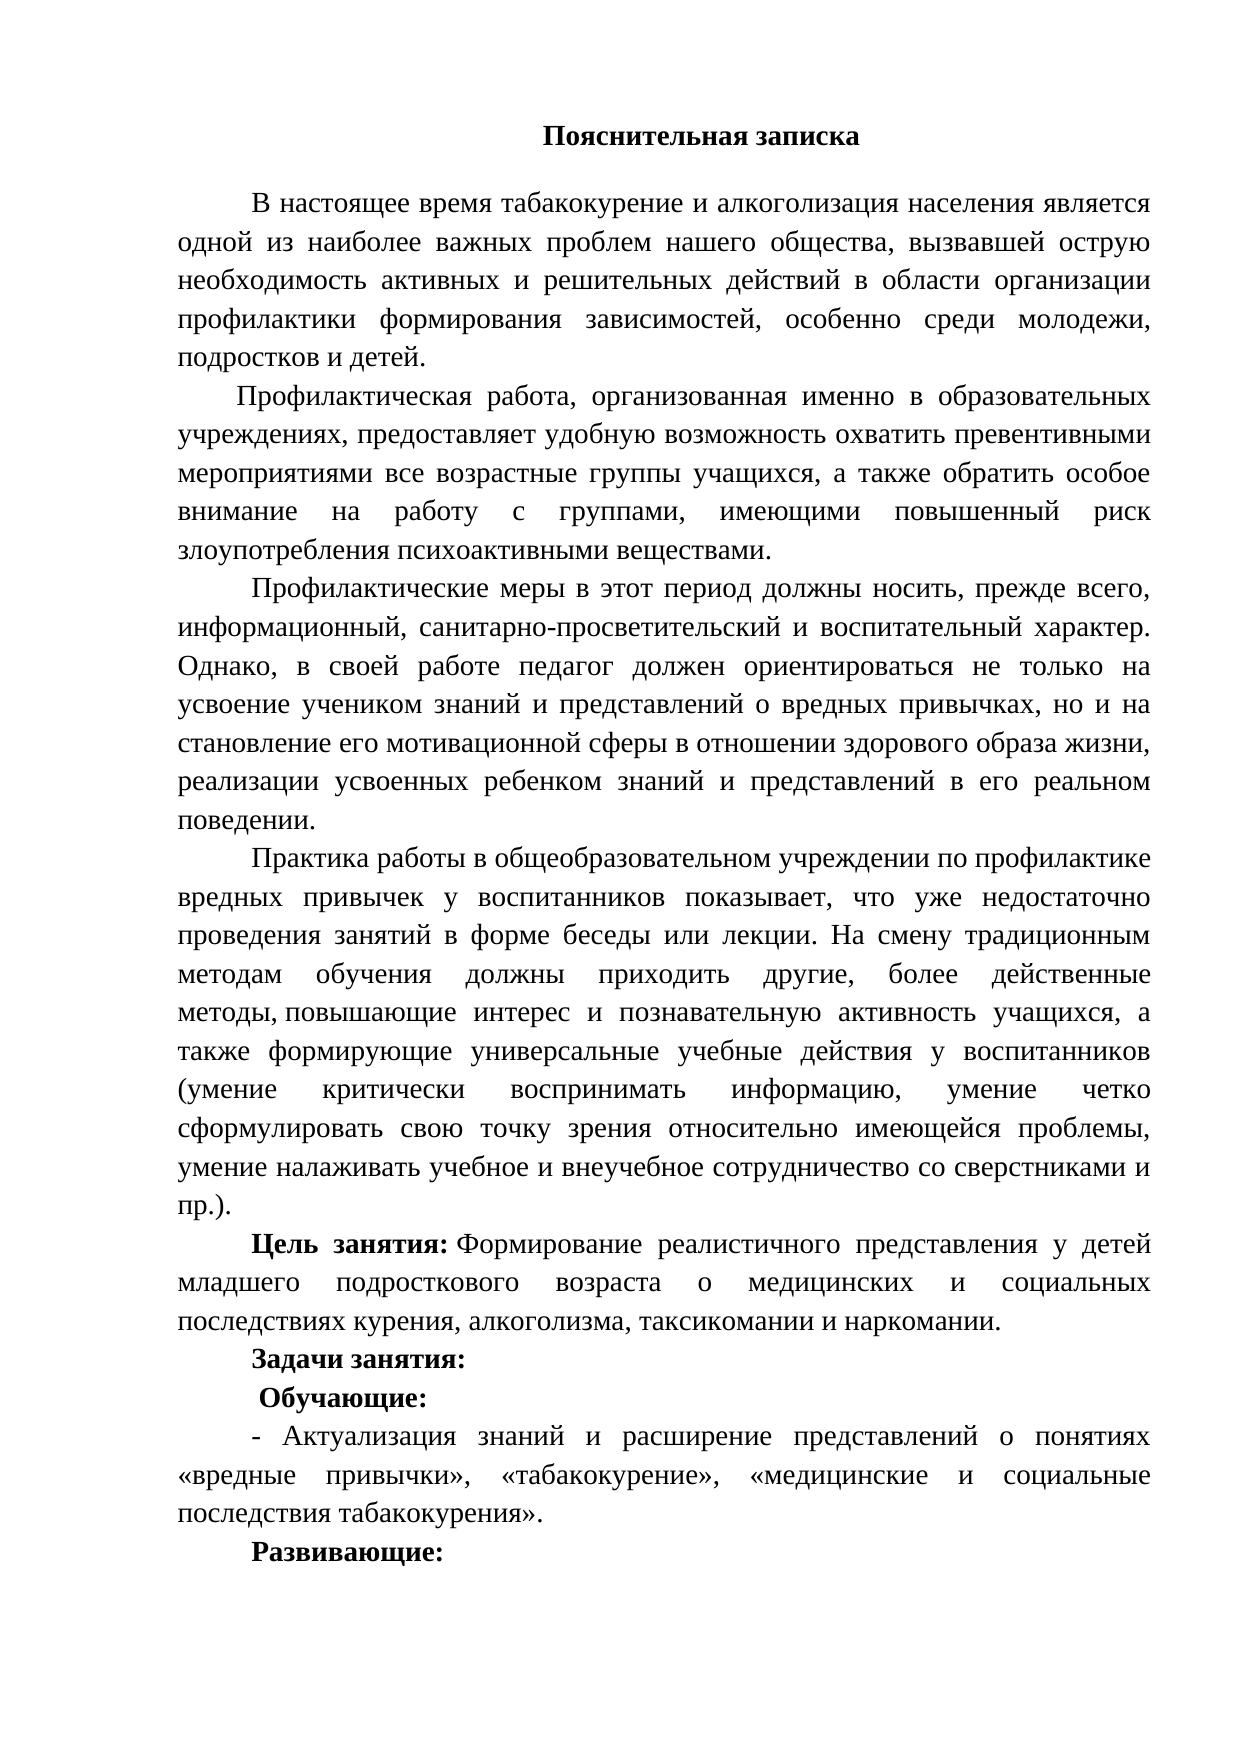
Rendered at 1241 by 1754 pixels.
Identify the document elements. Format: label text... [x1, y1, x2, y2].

text Пояснительная записка [177, 118, 1152, 152]
text Обучающие: [177, 1380, 1152, 1413]
text Практика работы в общеобразовательном учреждении по профилактике вредных привычек у воспитанников показывает, что уже недостаточно проведения занятий в форме беседы или лекции. На смену традиционным методам обучения должны приходить другие, более действенные методы, повышающие интерес и познавательную активность учащихся, а также формирующие универсальные учебные действия у воспитанников (умение критически воспринимать информацию, умение четко сформулировать свою точку зрения относительно имеющейся проблемы, умение налаживать учебное и внеучебное сотрудничество со сверстниками и пр.). [177, 840, 1152, 1221]
text Развивающие: [177, 1534, 1152, 1568]
text Цель занятия: Формирование реалистичного представления у детей младшего подросткового возраста о медицинских и социальных последствиях курения, алкоголизма, таксикомании и наркомании. [177, 1226, 1152, 1336]
text Задачи занятия: [177, 1341, 1152, 1375]
text - Актуализация знаний и расширение представлений о понятиях «вредные привычки», «табакокурение», «медицинские и социальные последствия табакокурения». [177, 1418, 1152, 1529]
text Профилактическая работа, организованная именно в образовательных учреждениях, предоставляет удобную возможность охватить превентивными мероприятиями все возрастные группы учащихся, а также обратить особое внимание на работу с группами, имеющими повышенный риск злоупотребления психоактивными веществами. [177, 378, 1152, 566]
text Профилактические меры в этот период должны носить, прежде всего, информационный, санитарно-просветительский и воспитательный характер. Однако, в своей работе педагог должен ориентироваться не только на усвоение учеником знаний и представлений о вредных привычках, но и на становление его мотивационной сферы в отношении здорового образа жизни, реализации усвоенных ребенком знаний и представлений в его реальном поведении. [177, 571, 1152, 835]
text В настоящее время табакокурение и алкоголизация населения является одной из наиболее важных проблем нашего общества, вызвавшей острую необходимость активных и решительных действий в области организации профилактики формирования зависимостей, особенно среди молодежи, подростков и детей. [177, 185, 1152, 373]
